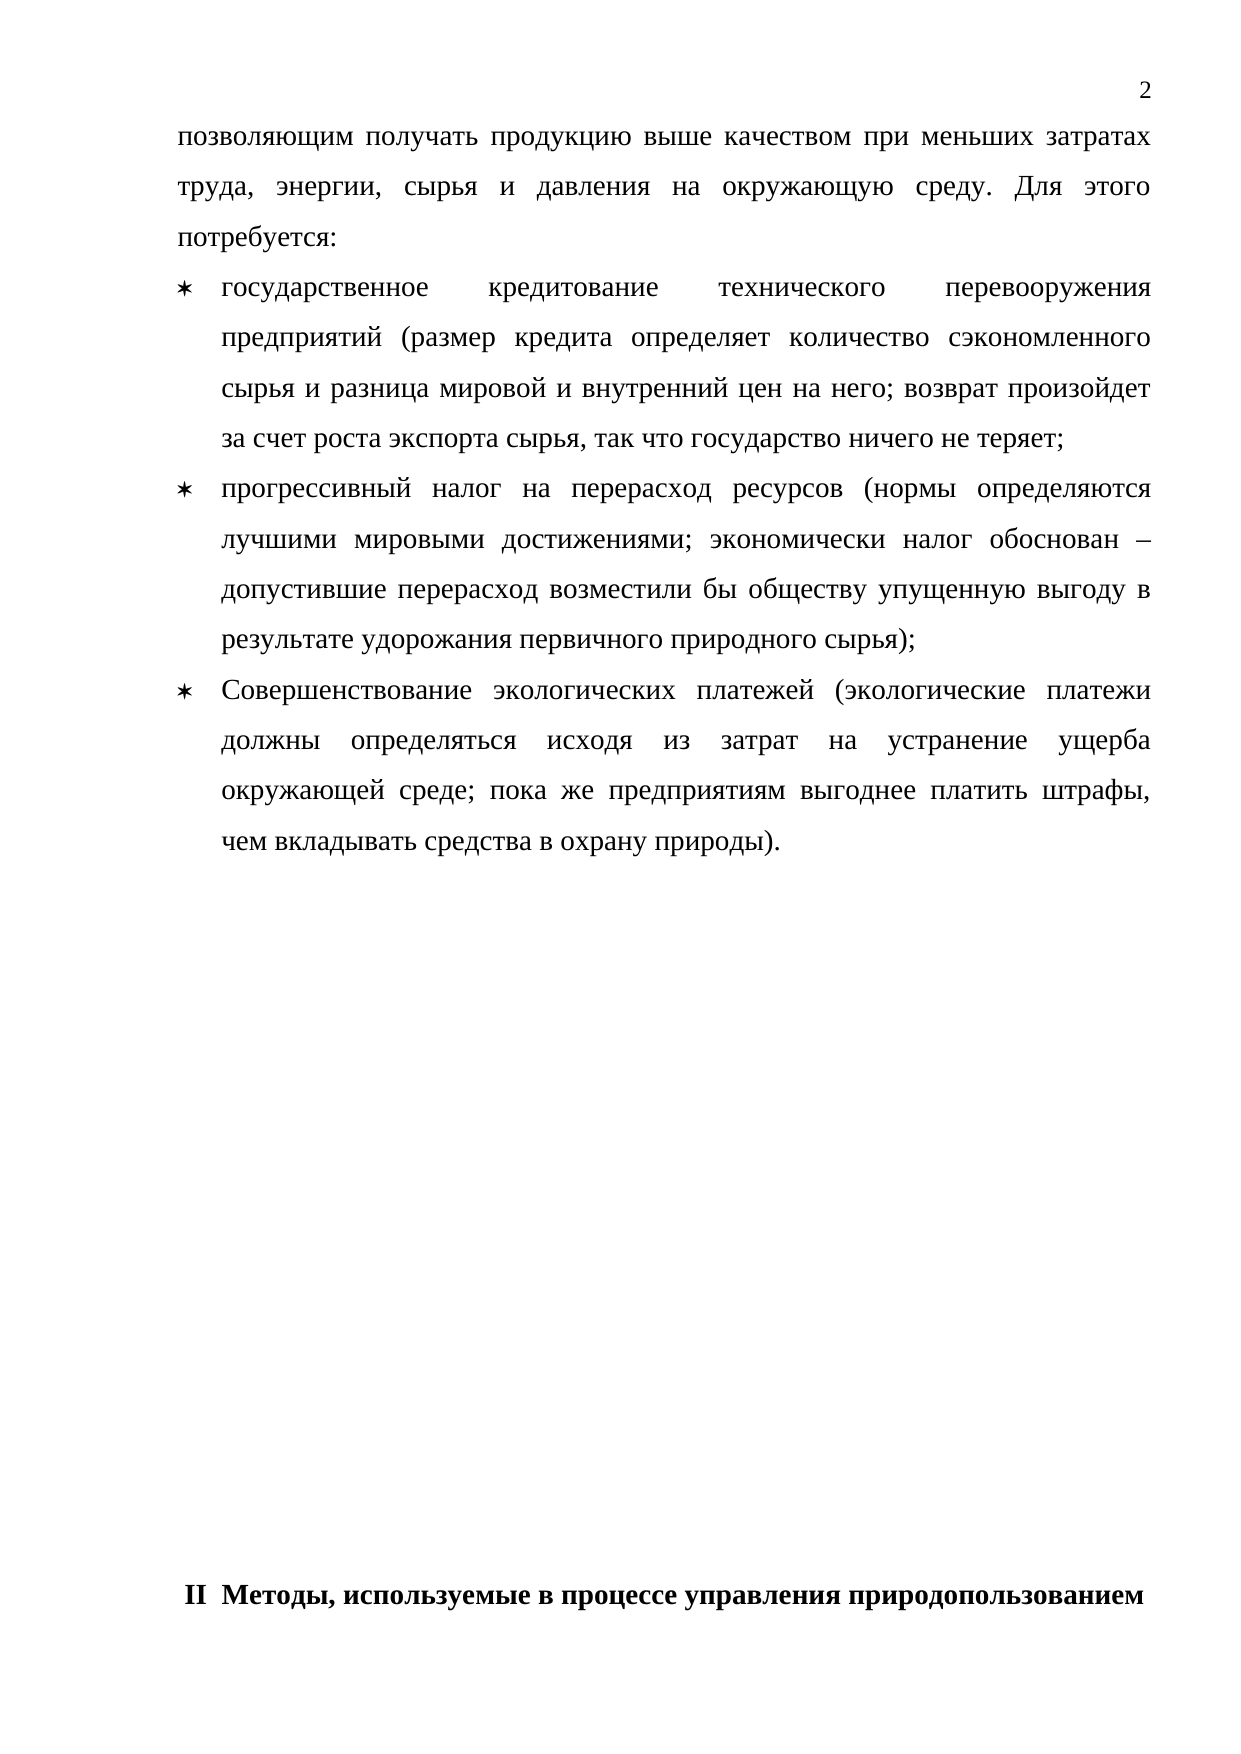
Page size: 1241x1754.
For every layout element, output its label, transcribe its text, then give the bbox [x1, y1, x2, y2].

text II Методы, используемые в процессе управления природопользованием [177, 1577, 1152, 1611]
list Совершенствование экологических платежей (экологические платежи должны определяться исходя из затрат на устранение ущерба окружающей среде; пока же предприятиям выгоднее платить штрафы, чем вкладывать средства в охрану природы). [177, 672, 1152, 856]
list государственное кредитование технического перевооружения предприятий (размер кредита определяет количество сэкономленного сырья и разница мировой и внутренний цен на него; возврат произойдет за счет роста экспорта сырья, так что государство ничего не теряет; [177, 269, 1152, 454]
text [177, 118, 1152, 252]
list прогрессивный налог на перерасход ресурсов (нормы определяются лучшими мировыми достижениями; экономически налог обоснован – допустившие перерасход возместили бы обществу упущенную выгоду в результате удорожания первичного природного сырья); [177, 470, 1152, 655]
